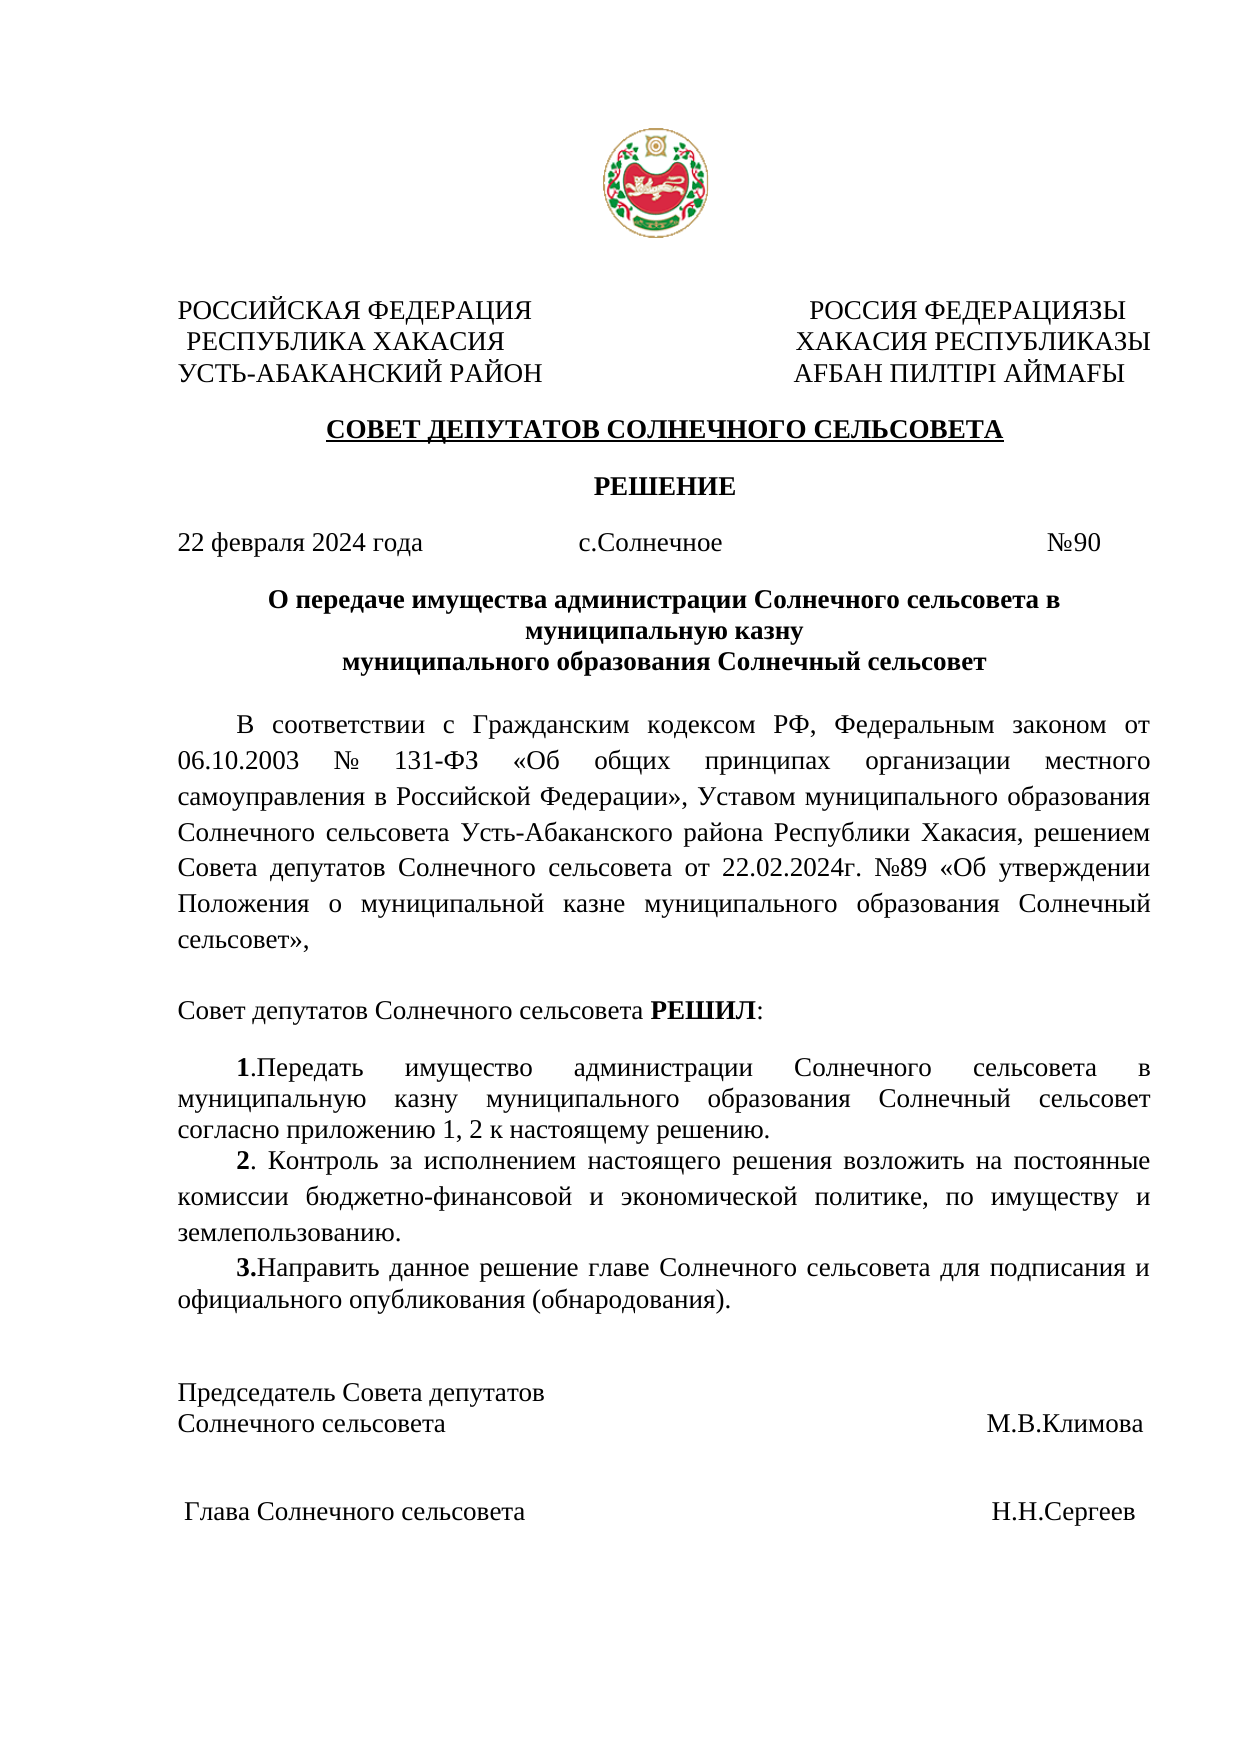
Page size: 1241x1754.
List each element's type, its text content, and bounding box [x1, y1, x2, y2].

text Совет депутатов Солнечного сельсовета РЕШИЛ: [177, 994, 1152, 1026]
text СОВЕТ ДЕПУТАТОВ СОЛНЕЧНОГО СЕЛЬСОВЕТА [177, 413, 1152, 444]
text 1.Передать имущество администрации Солнечного сельсовета в муниципальную казну муниципального образования Солнечный сельсовет согласно приложению 1, 2 к настоящему решению. [177, 1051, 1152, 1144]
text Председатель Совета депутатов [177, 1376, 1152, 1407]
text муниципального образования Солнечный сельсовет [177, 645, 1152, 676]
text УСТЬ-АБАКАНСКИЙ РАЙОН AFБАН ПИЛТIPI АЙМАFЫ [177, 357, 1190, 388]
subtitle РОССИЙСКАЯ ФЕДЕРАЦИЯ РОССИЯ ФЕДЕРАЦИЯЗЫ [177, 294, 1152, 326]
picture [603, 128, 709, 238]
text О передаче имущества администрации Солнечного сельсовета в муниципальную казну [177, 583, 1152, 645]
text Глава Солнечного сельсовета Н.Н.Сергеев [177, 1495, 1152, 1526]
text 22 февраля 2024 года с.Солнечное №90 [177, 526, 1152, 557]
subtitle РЕСПУБЛИКА ХАКАСИЯ ХАКАСИЯ РЕСПУБЛИКАЗЫ [177, 326, 1152, 357]
list 3.Направить данное решение главе Солнечного сельсовета для подписания и официального опубликования (обнародования). [177, 1252, 1152, 1314]
text 2. Контроль за исполнением настоящего решения возложить на постоянные комиссии бюджетно-финансовой и экономической политике, по имуществу и землепользованию. [177, 1144, 1152, 1247]
text В соответствии с Гражданским кодексом РФ, Федеральным законом от 06.10.2003 № 131-ФЗ «Об общих принципах организации местного самоуправления в Российской Федерации», Уставом муниципального образования Солнечного сельсовета Усть-Абаканского района Республики Хакасия, решением Совета депутатов Солнечного сельсовета от 22.02.2024г. №89 «Об утверждении Положения о муниципальной казне муниципального образования Солнечный сельсовет», [177, 708, 1152, 954]
text Солнечного сельсовета М.В.Климова [177, 1407, 1152, 1438]
text РЕШЕНИЕ [177, 470, 1152, 501]
